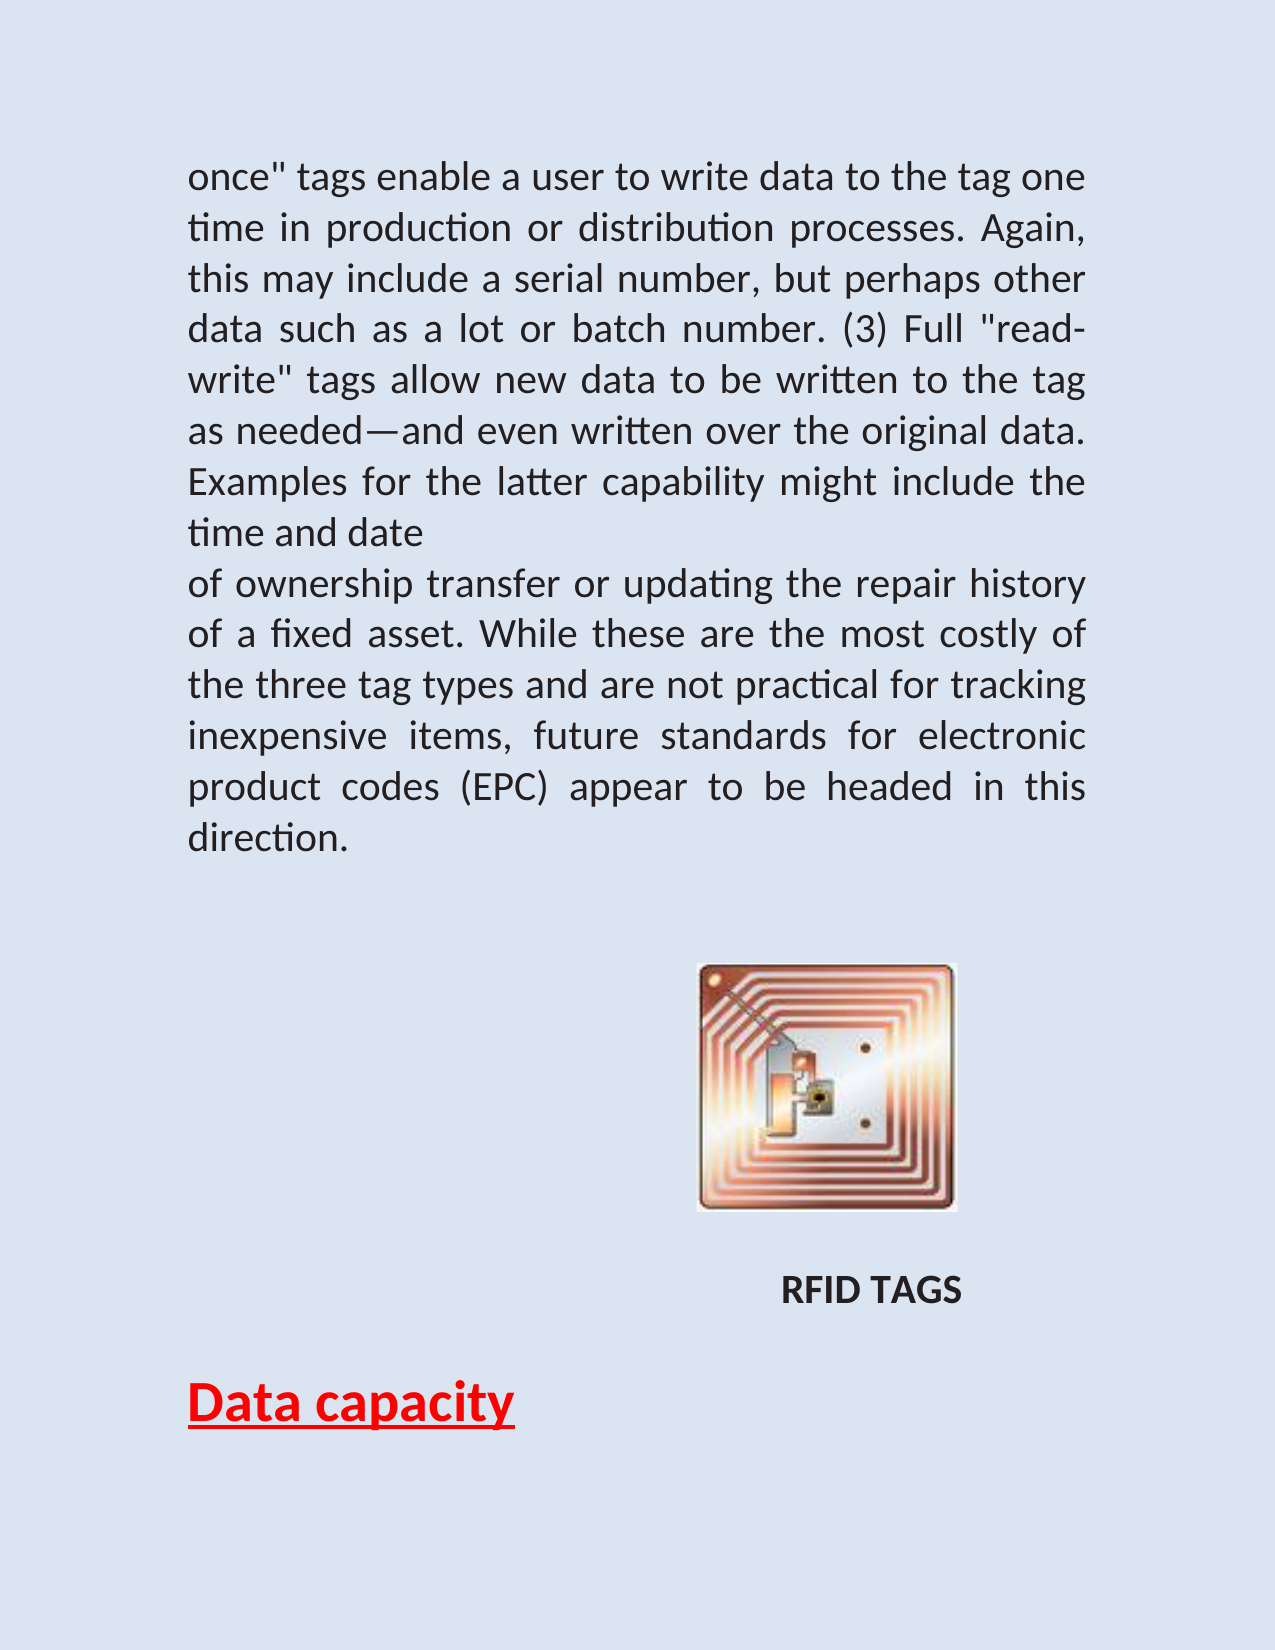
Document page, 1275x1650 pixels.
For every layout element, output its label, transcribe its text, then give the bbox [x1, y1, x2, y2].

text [187, 150, 1087, 557]
text Data capacity [187, 1364, 1087, 1436]
text of ownership transfer or updating the repair history of a fixed asset. While these are the most costly of the three tag types and are not practical for tracking inexpensive items, future standards for electronic product codes (EPC) appear to be headed in this direction. [187, 557, 1087, 862]
picture [696, 963, 958, 1212]
text RFID TAGS [187, 1263, 1087, 1313]
